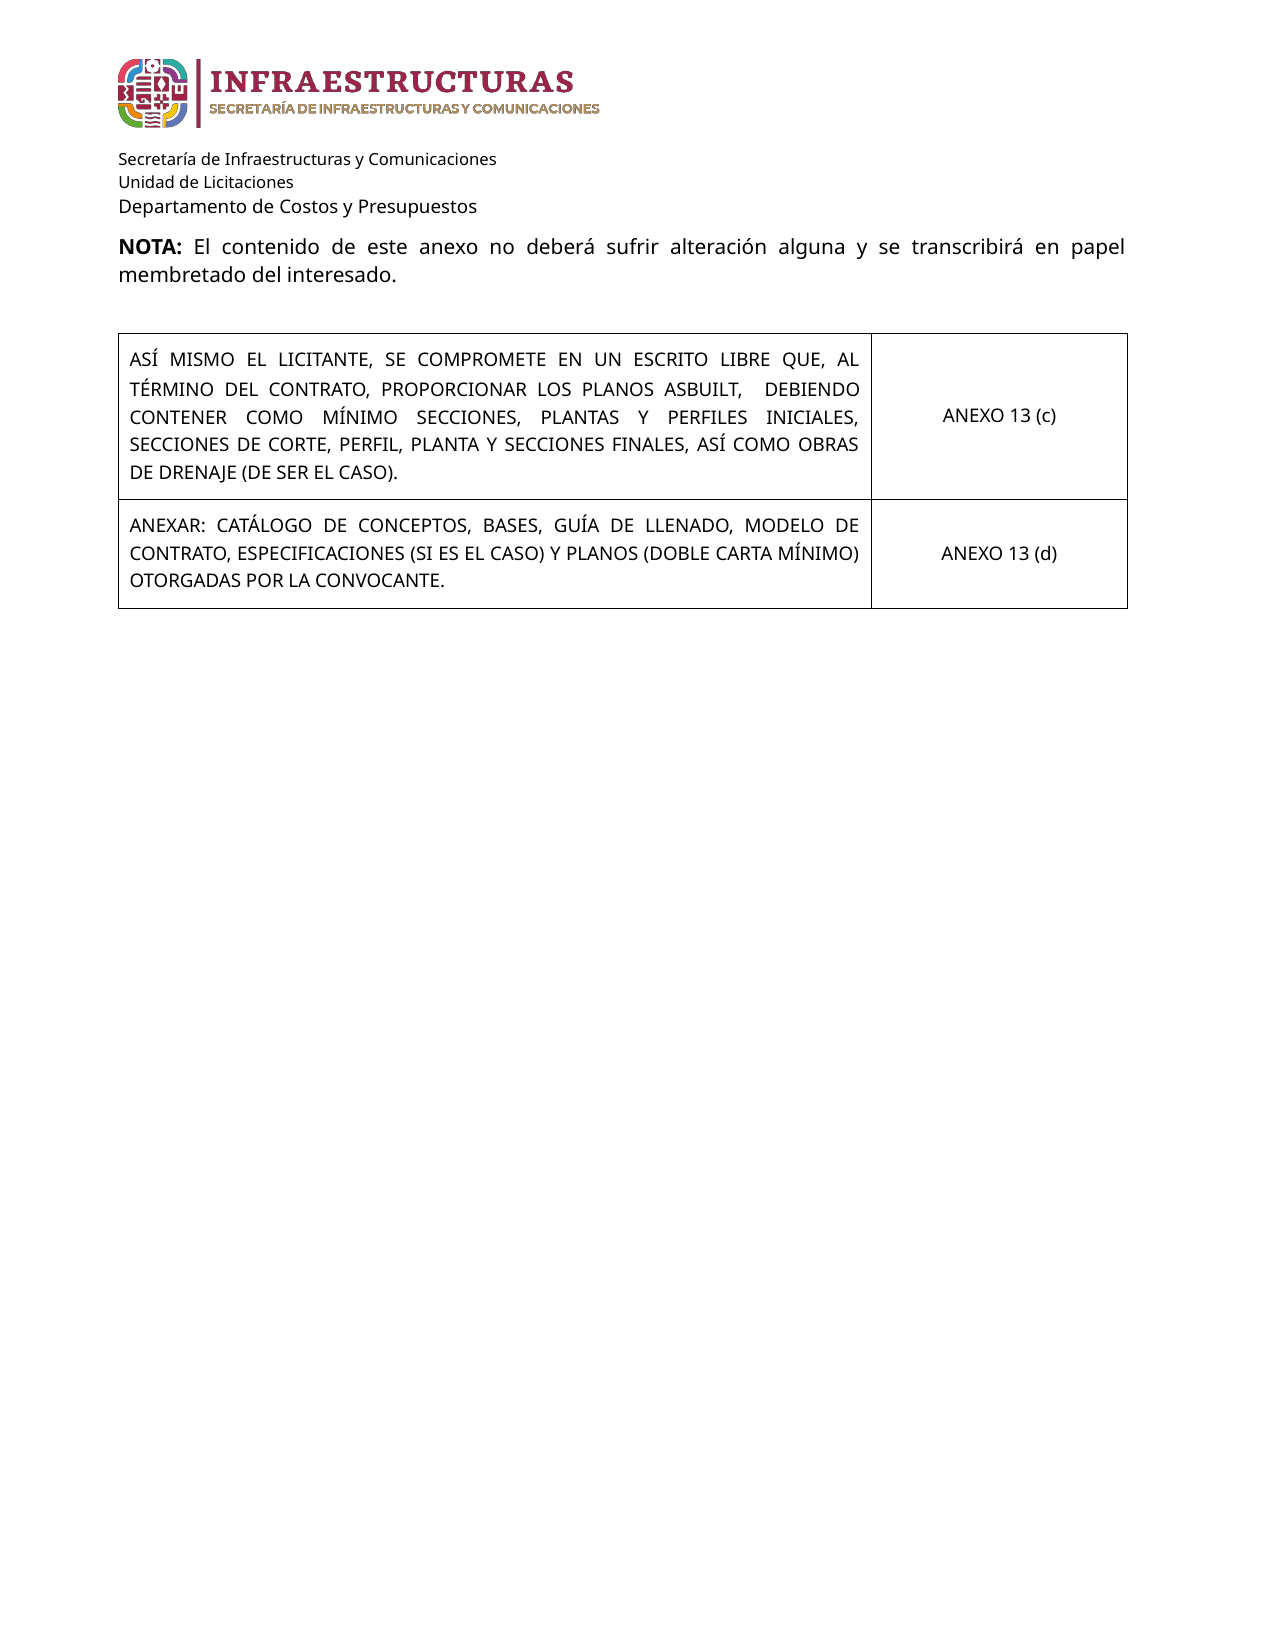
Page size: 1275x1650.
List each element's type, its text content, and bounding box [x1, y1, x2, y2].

table_header ANEXO 13 (c) [872, 334, 1127, 499]
table_cell ANEXAR: CATÁLOGO DE CONCEPTOS, BASES, GUÍA DE LLENADO, MODELO DE CONTRATO, ESPECIFICACIONES (SI ES EL CASO) Y PLANOS (DOBLE CARTA MÍNIMO) OTORGADAS POR LA CONVOCANTE. [119, 500, 871, 608]
table_cell ANEXO 13 (d) [872, 500, 1127, 608]
text NOTA: El contenido de este anexo no deberá sufrir alteración alguna y se transcribirá en papel membretado del interesado. [118, 232, 1127, 289]
table_header ASÍ MISMO EL LICITANTE, SE COMPROMETE EN UN ESCRITO LIBRE QUE, AL TÉRMINO DEL CONTRATO, PROPORCIONAR LOS PLANOS ASBUILT, DEBIENDO CONTENER COMO MÍNIMO SECCIONES, PLANTAS Y PERFILES INICIALES, SECCIONES DE CORTE, PERFIL, PLANTA Y SECCIONES FINALES, ASÍ COMO OBRAS DE DRENAJE (DE SER EL CASO). [119, 334, 871, 499]
picture [118, 59, 624, 130]
